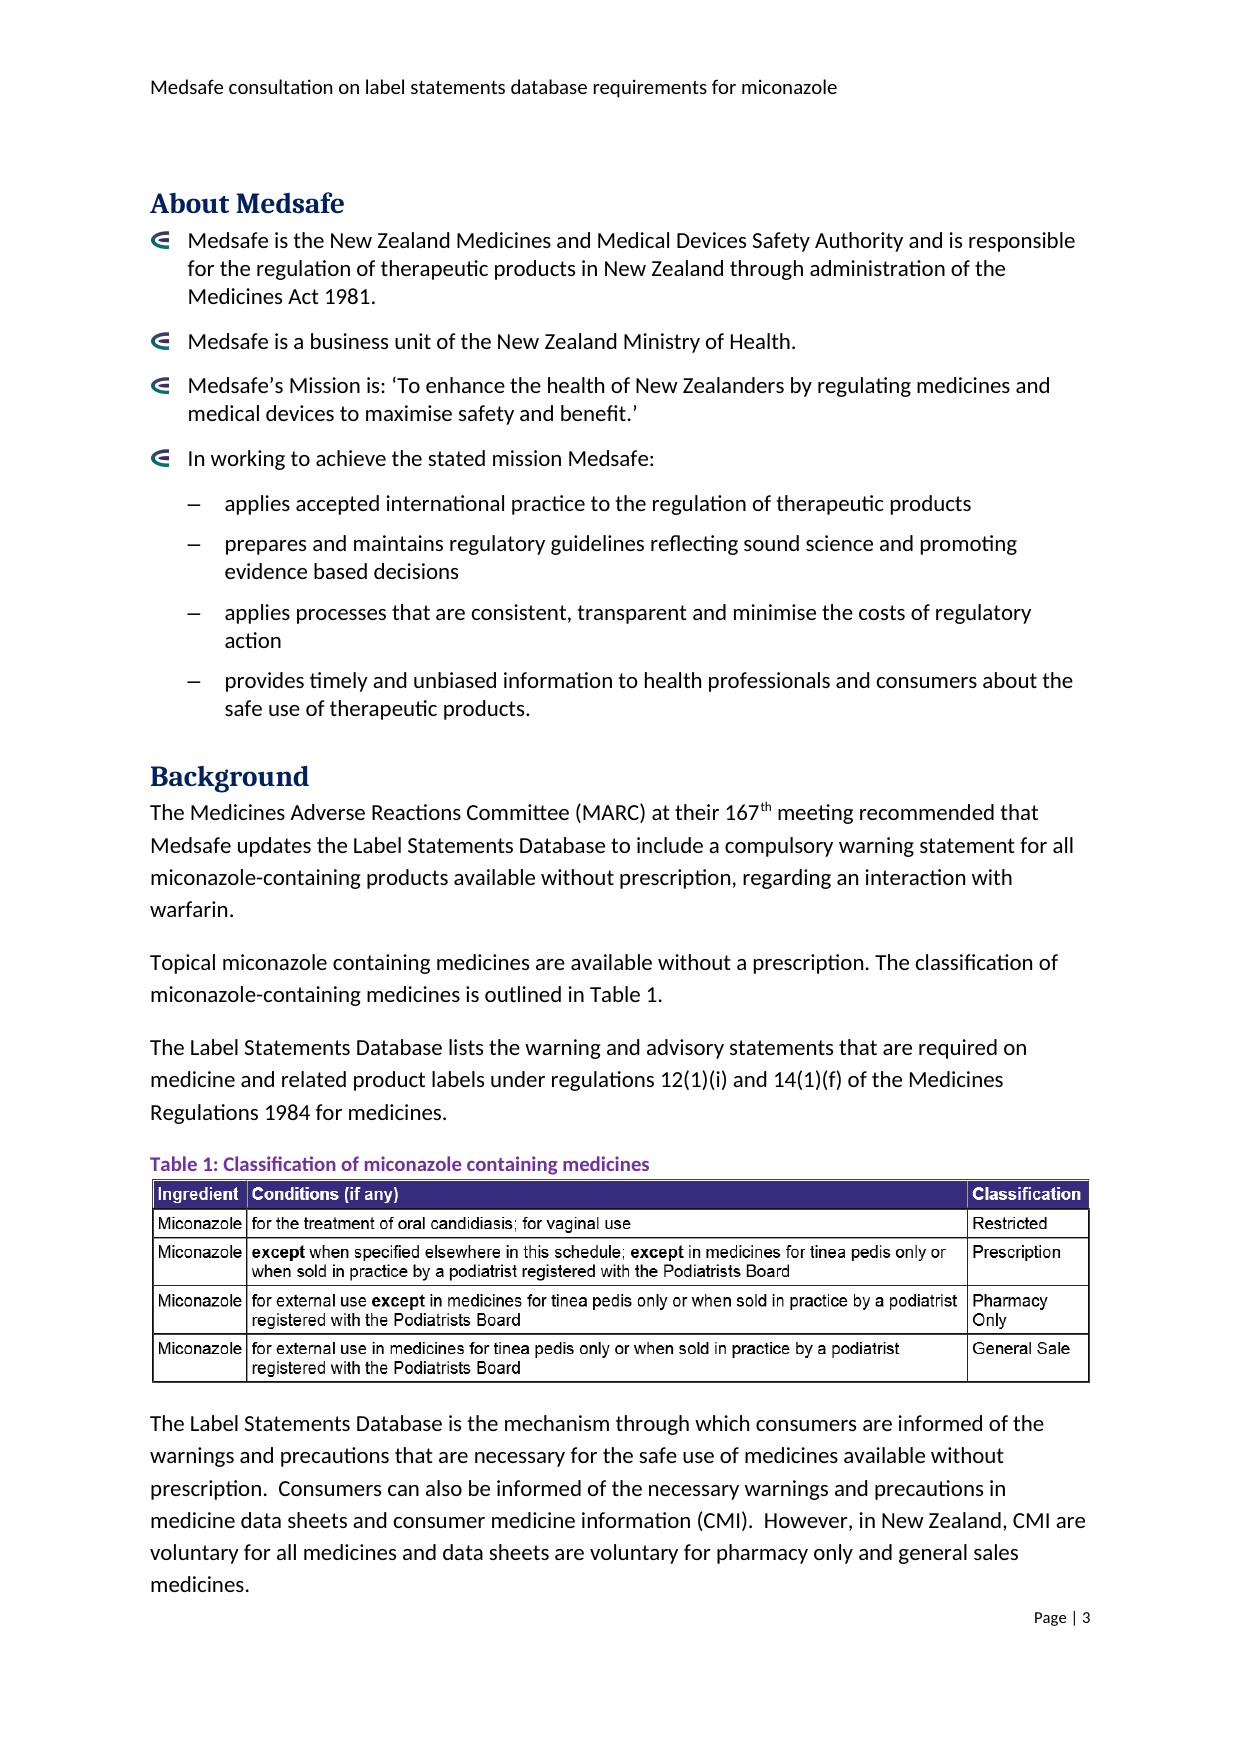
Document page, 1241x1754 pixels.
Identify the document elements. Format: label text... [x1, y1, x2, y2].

picture [151, 332, 169, 350]
picture [151, 231, 169, 249]
list Medsafe is a business unit of the New Zealand Ministry of Health. [150, 327, 1090, 355]
text Table 1: Classification of miconazole containing medicines [150, 1151, 1090, 1176]
text The Medicines Adverse Reactions Committee (MARC) at their 167th meeting recommended that Medsafe updates the Label Statements Database to include a compulsory warning statement for all miconazole-containing products available without prescription, regarding an interaction with warfarin. [150, 798, 1090, 923]
picture [150, 1176, 1091, 1385]
subtitle About Medsafe [150, 187, 1090, 221]
picture [151, 377, 169, 394]
picture [151, 449, 169, 467]
list applies accepted international practice to the regulation of therapeutic products [187, 489, 1090, 517]
list provides timely and unbiased information to health professionals and consumers about the safe use of therapeutic products. [187, 666, 1090, 722]
text Topical miconazole containing medicines are available without a prescription. The classification of miconazole-containing medicines is outlined in Table 1. [150, 948, 1090, 1008]
subtitle Background [150, 760, 1090, 793]
list Medsafe’s Mission is: ‘To enhance the health of New Zealanders by regulating medicines and medical devices to maximise safety and benefit.’ [150, 371, 1090, 427]
list Medsafe is the New Zealand Medicines and Medical Devices Safety Authority and is responsible for the regulation of therapeutic products in New Zealand through administration of the Medicines Act 1981. [150, 226, 1090, 310]
text The Label Statements Database lists the warning and advisory statements that are required on medicine and related product labels under regulations 12(1)(i) and 14(1)(f) of the Medicines Regulations 1984 for medicines. [150, 1033, 1090, 1126]
list In working to achieve the stated mission Medsafe: [150, 444, 1090, 472]
list applies processes that are consistent, transparent and minimise the costs of regulatory action [187, 598, 1090, 654]
text The Label Statements Database is the mechanism through which consumers are informed of the warnings and precautions that are necessary for the safe use of medicines available without prescription. Consumers can also be informed of the necessary warnings and precautions in medicine data sheets and consumer medicine information (CMI). However, in New Zealand, CMI are voluntary for all medicines and data sheets are voluntary for pharmacy only and general sales medicines. [150, 1409, 1090, 1598]
list prepares and maintains regulatory guidelines reflecting sound science and promoting evidence based decisions [187, 529, 1090, 585]
